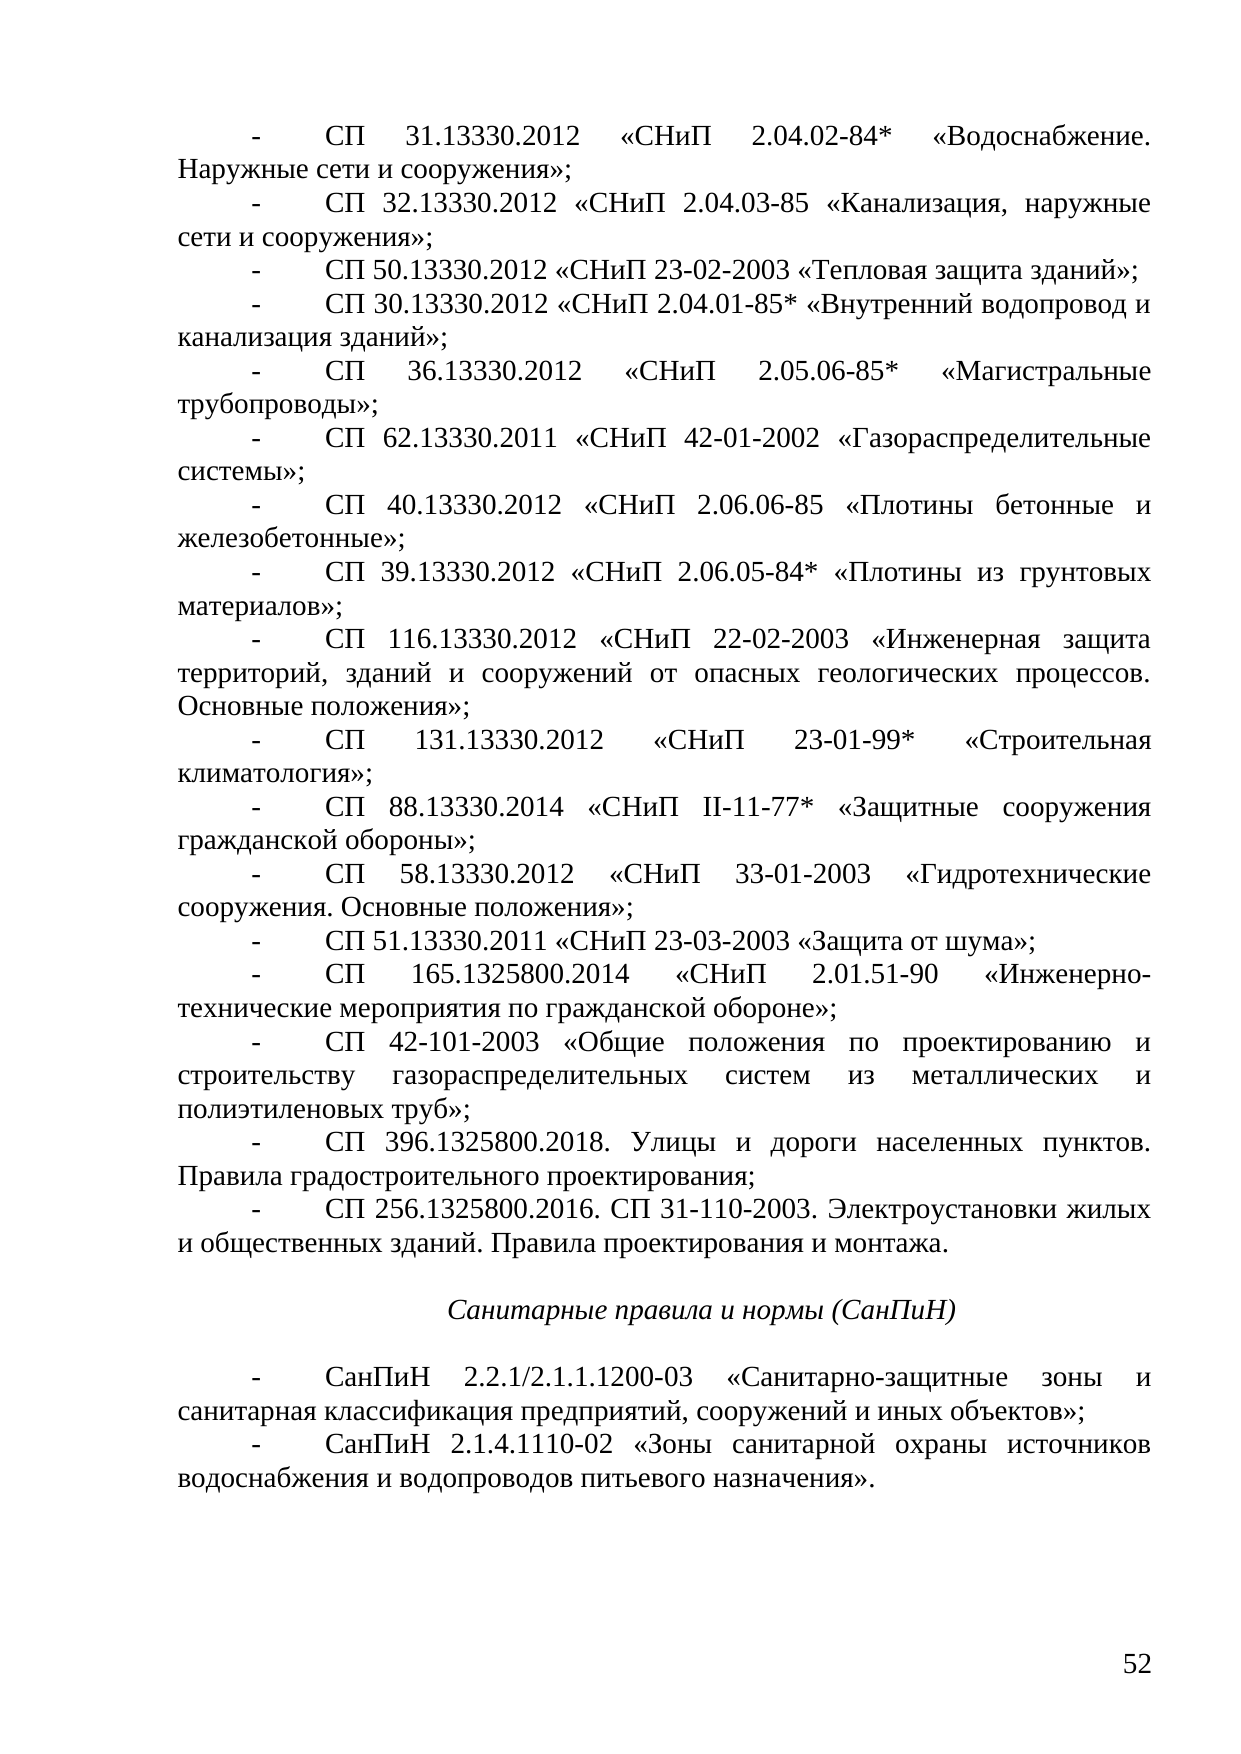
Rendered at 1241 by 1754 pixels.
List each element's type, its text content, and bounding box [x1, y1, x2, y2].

list СП 165.1325800.2014 «СНиП 2.01.51-90 «Инженерно-технические мероприятия по гражданской обороне»; [177, 957, 1152, 1024]
list СП 62.13330.2011 «СНиП 42-01-2002 «Газораспределительные системы»; [177, 420, 1152, 487]
list СП 32.13330.2012 «СНиП 2.04.03-85 «Канализация, наружные сети и сооружения»; [177, 185, 1152, 252]
list СП 42-101-2003 «Общие положения по проектированию и строительству газораспределительных систем из металлических и полиэтиленовых труб»; [177, 1024, 1152, 1124]
list СП 88.13330.2014 «СНиП II-11-77* «Защитные сооружения гражданской обороны»; [177, 789, 1152, 856]
list СанПиН 2.2.1/2.1.1.1200-03 «Санитарно-защитные зоны и санитарная классификация предприятий, сооружений и иных объектов»; [177, 1359, 1152, 1426]
list СП 396.1325800.2018. Улицы и дороги населенных пунктов. Правила градостроительного проектирования; [177, 1124, 1152, 1191]
list СП 116.13330.2012 «СНиП 22-02-2003 «Инженерная защита территорий, зданий и сооружений от опасных геологических процессов. Основные положения»; [177, 621, 1152, 722]
list СП 131.13330.2012 «СНиП 23-01-99* «Строительная климатология»; [177, 722, 1152, 789]
list СП 50.13330.2012 «СНиП 23-02-2003 «Тепловая защита зданий»; [177, 252, 1152, 286]
list Санитарные правила и нормы (СанПиН) [177, 1292, 1152, 1326]
list СП 256.1325800.2016. СП 31-110-2003. Электроустановки жилых и общественных зданий. Правила проектирования и монтажа. [177, 1191, 1152, 1258]
list СП 39.13330.2012 «СНиП 2.06.05-84* «Плотины из грунтовых материалов»; [177, 554, 1152, 621]
list СП 58.13330.2012 «СНиП 33-01-2003 «Гидротехнические сооружения. Основные положения»; [177, 856, 1152, 923]
list СП 31.13330.2012 «СНиП 2.04.02-84* «Водоснабжение. Наружные сети и сооружения»; [177, 118, 1152, 185]
list СП 30.13330.2012 «СНиП 2.04.01-85* «Внутренний водопровод и канализация зданий»; [177, 286, 1152, 353]
list СанПиН 2.1.4.1110-02 «Зоны санитарной охраны источников водоснабжения и водопроводов питьевого назначения». [177, 1426, 1152, 1493]
list СП 36.13330.2012 «СНиП 2.05.06-85* «Магистральные трубопроводы»; [177, 353, 1152, 420]
list СП 40.13330.2012 «СНиП 2.06.06-85 «Плотины бетонные и железобетонные»; [177, 487, 1152, 554]
list СП 51.13330.2011 «СНиП 23-03-2003 «Защита от шума»; [177, 923, 1152, 957]
